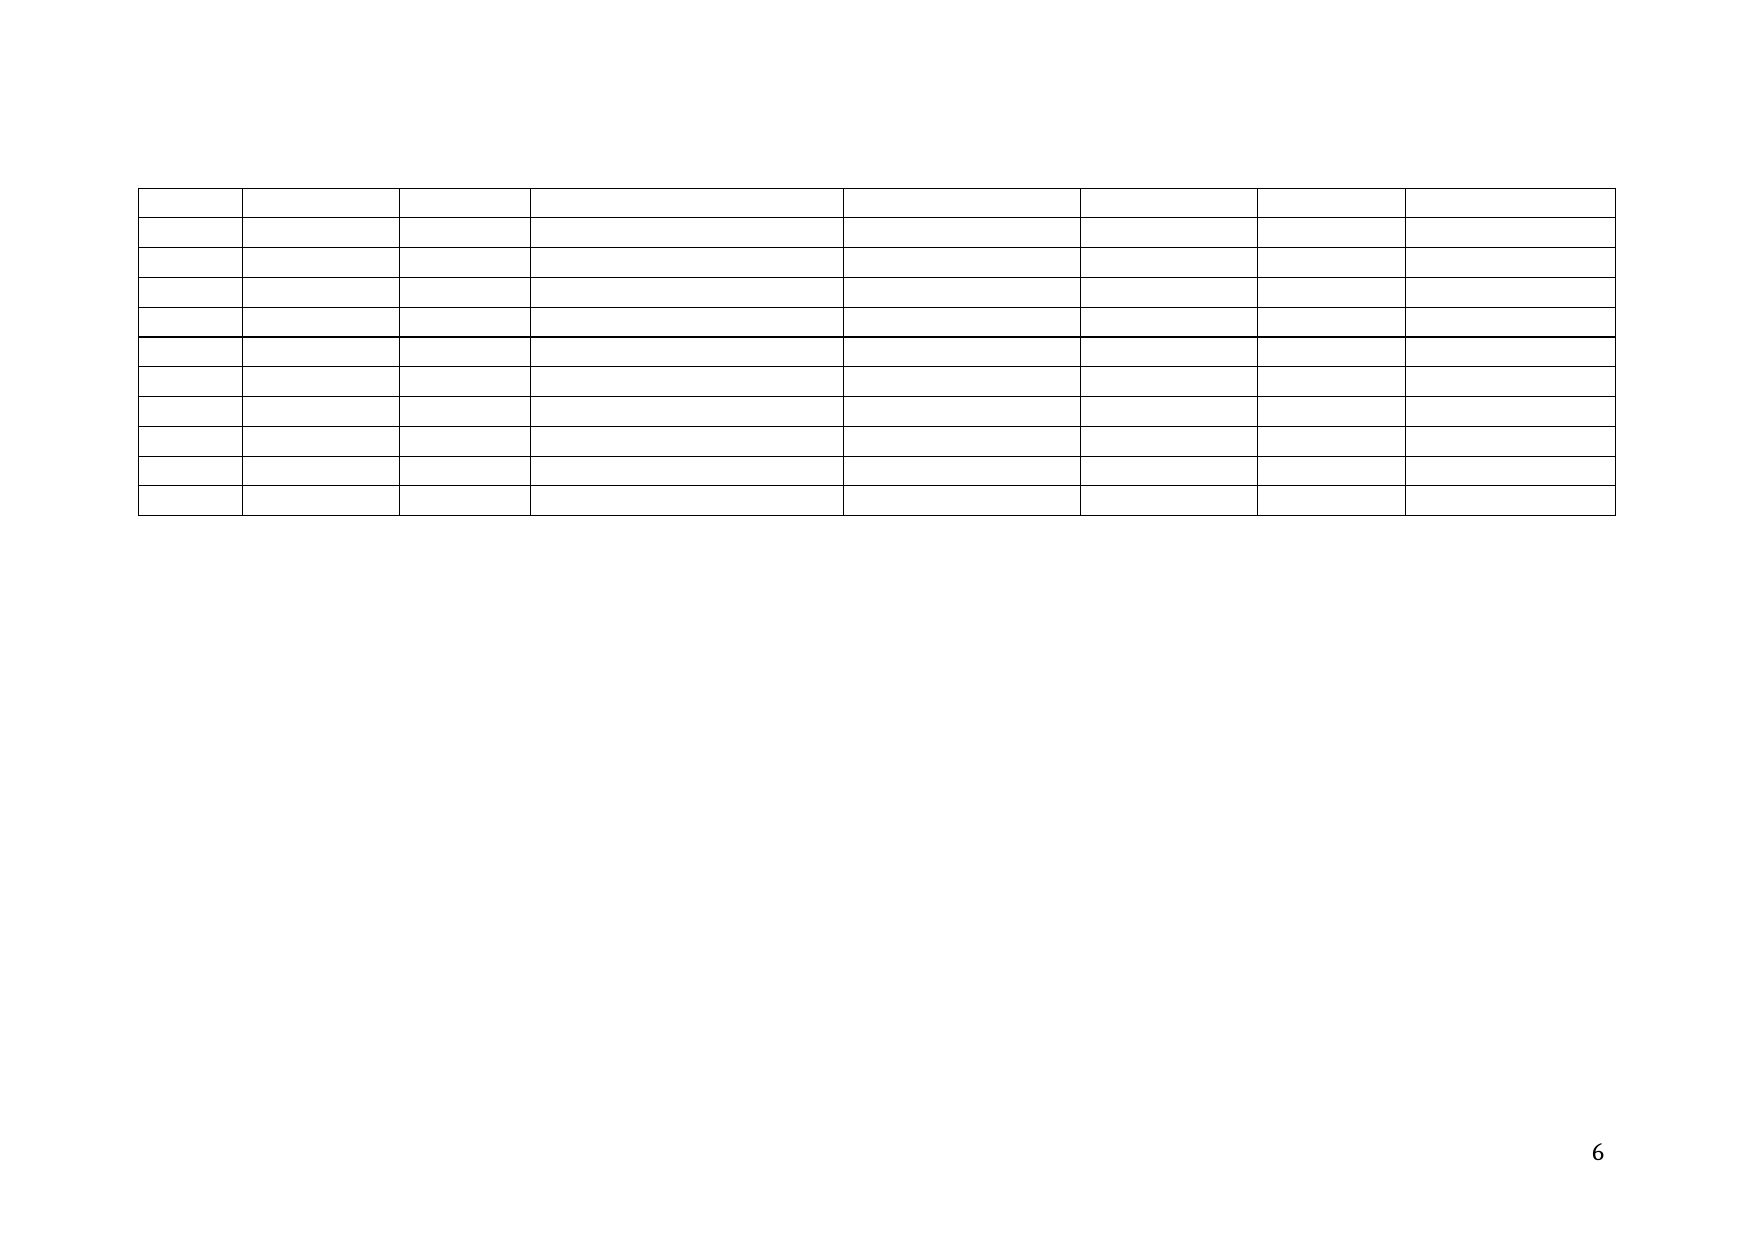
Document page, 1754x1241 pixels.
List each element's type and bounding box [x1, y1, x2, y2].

table_cell [1081, 218, 1257, 247]
table_cell [1258, 248, 1405, 277]
table_cell [1081, 457, 1257, 485]
table_cell [844, 308, 1080, 336]
table_cell [531, 486, 843, 515]
table_cell [243, 338, 399, 366]
table_cell [243, 248, 399, 277]
table_cell [400, 486, 530, 515]
table_cell [531, 189, 843, 217]
table_cell [1406, 486, 1615, 515]
table_cell [1081, 397, 1257, 426]
table_cell [400, 367, 530, 396]
table_cell [1258, 218, 1405, 247]
table_cell [1406, 427, 1615, 456]
table_cell [243, 218, 399, 247]
table_cell [1258, 189, 1405, 217]
table_cell [844, 457, 1080, 485]
table_cell [243, 457, 399, 485]
table_cell [400, 457, 530, 485]
table_cell [1081, 308, 1257, 336]
table_cell [243, 486, 399, 515]
table_cell [139, 278, 242, 307]
table_cell [844, 278, 1080, 307]
table_cell [139, 338, 242, 366]
table_cell [1081, 486, 1257, 515]
table_cell [139, 248, 242, 277]
table_cell [531, 218, 843, 247]
table_cell [531, 248, 843, 277]
table_cell [844, 248, 1080, 277]
table_cell [844, 427, 1080, 456]
table_cell [531, 427, 843, 456]
table_cell [1406, 189, 1615, 217]
table_cell [1258, 338, 1405, 366]
table_cell [844, 338, 1080, 366]
table_cell [1406, 397, 1615, 426]
table_cell [844, 397, 1080, 426]
table_cell [243, 427, 399, 456]
table_cell [1406, 457, 1615, 485]
table_cell [531, 338, 843, 366]
table_cell [1258, 397, 1405, 426]
table_cell [400, 427, 530, 456]
table_cell [243, 367, 399, 396]
table_cell [400, 218, 530, 247]
table_cell [1406, 308, 1615, 336]
table_cell [400, 308, 530, 336]
table_cell [1081, 278, 1257, 307]
table_cell [139, 367, 242, 396]
table_cell [531, 397, 843, 426]
table_cell [1258, 486, 1405, 515]
table_cell [531, 457, 843, 485]
table_cell [139, 218, 242, 247]
table_cell [400, 278, 530, 307]
table_cell [400, 248, 530, 277]
table_cell [400, 189, 530, 217]
table_cell [844, 189, 1080, 217]
table_cell [1081, 338, 1257, 366]
table_cell [531, 367, 843, 396]
table_cell [844, 218, 1080, 247]
table_cell [1258, 457, 1405, 485]
table_cell [139, 397, 242, 426]
table_cell [1406, 278, 1615, 307]
table_cell [139, 308, 242, 336]
table_cell [1406, 338, 1615, 366]
table_cell [1406, 248, 1615, 277]
table_cell [1258, 427, 1405, 456]
table_cell [531, 308, 843, 336]
table_cell [1081, 427, 1257, 456]
table_cell [243, 308, 399, 336]
table_cell [1081, 367, 1257, 396]
table_cell [531, 278, 843, 307]
table_cell [139, 427, 242, 456]
table_cell [243, 397, 399, 426]
table_cell [1081, 189, 1257, 217]
table_cell [400, 397, 530, 426]
table_cell [139, 189, 242, 217]
table_cell [400, 338, 530, 366]
table_cell [243, 189, 399, 217]
table_cell [1081, 248, 1257, 277]
table_cell [1406, 367, 1615, 396]
table_cell [1258, 278, 1405, 307]
table_cell [1258, 367, 1405, 396]
table_cell [139, 457, 242, 485]
table_cell [139, 486, 242, 515]
table_cell [1258, 308, 1405, 336]
table_cell [844, 367, 1080, 396]
table_cell [243, 278, 399, 307]
table_cell [1406, 218, 1615, 247]
table_cell [844, 486, 1080, 515]
